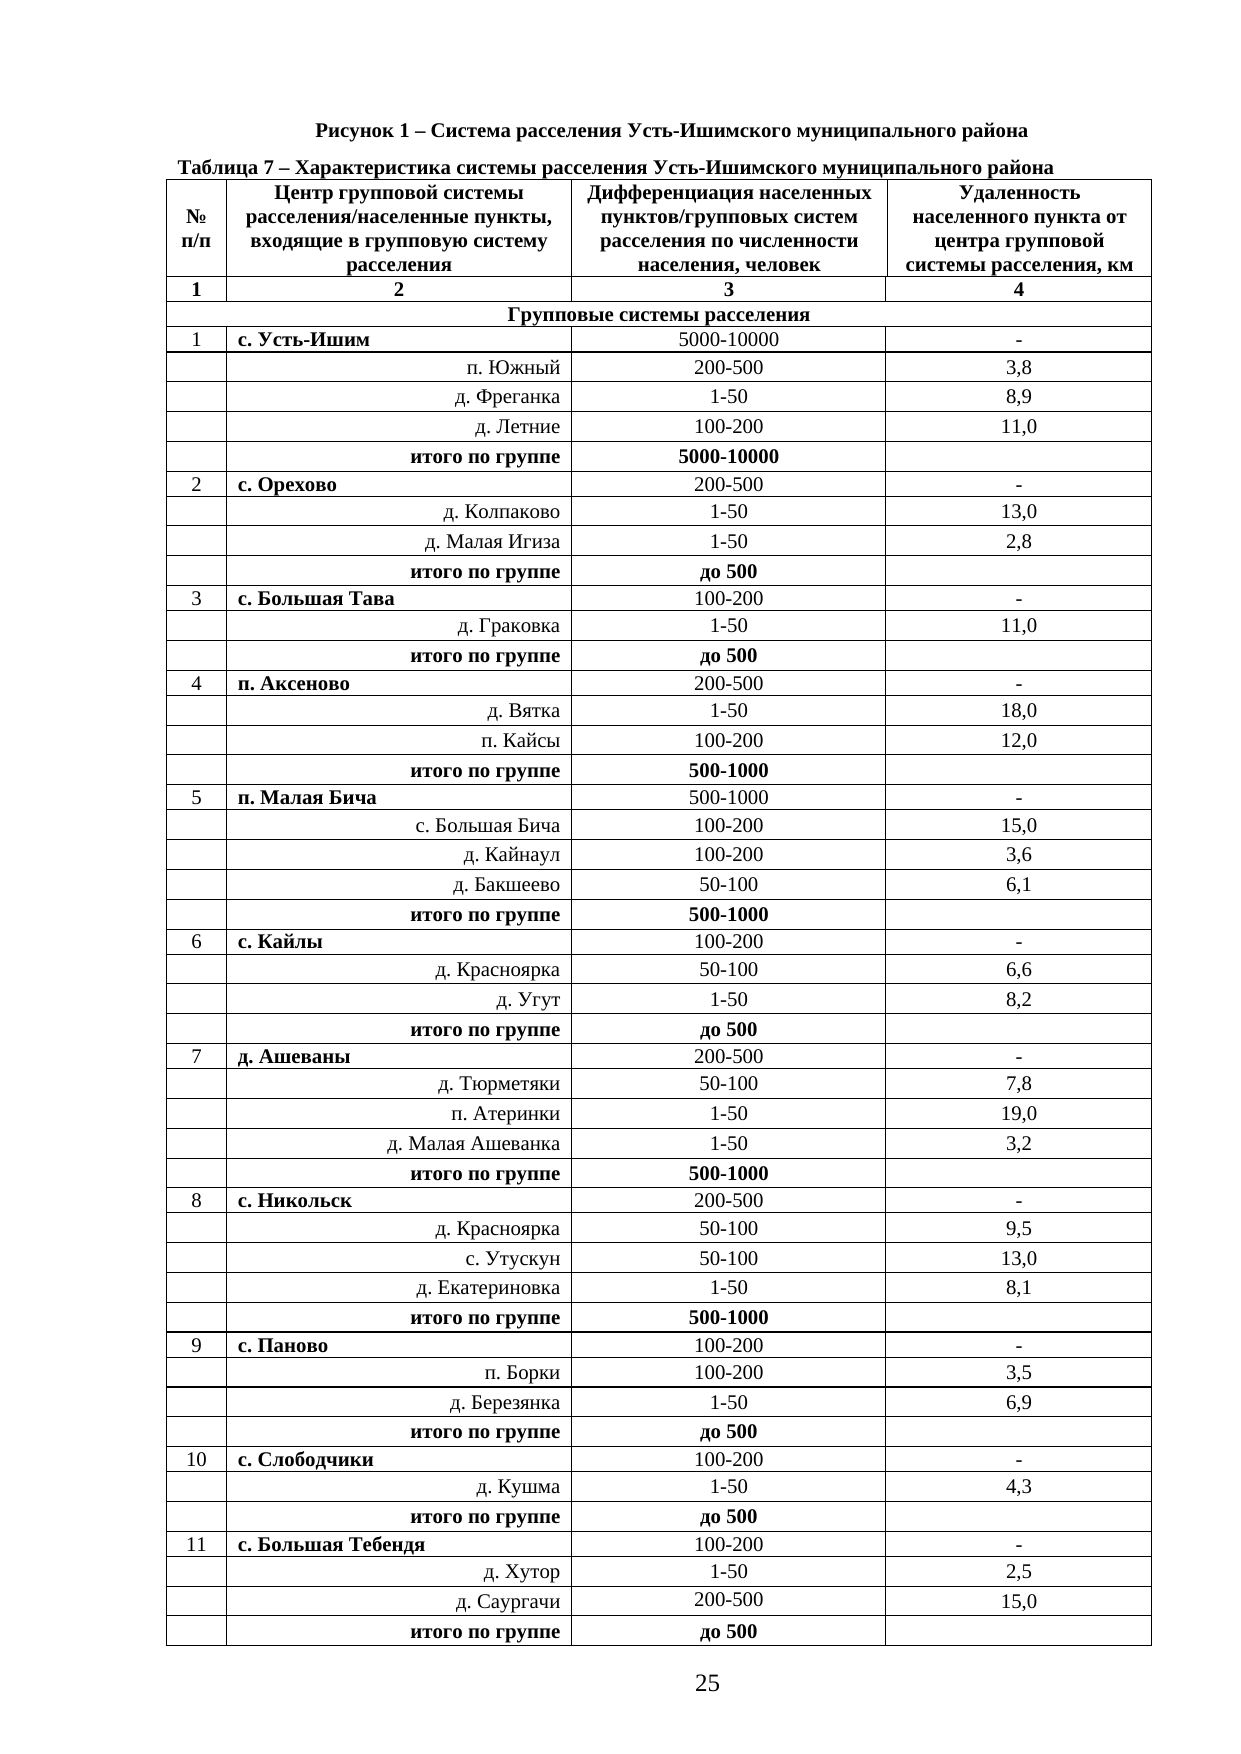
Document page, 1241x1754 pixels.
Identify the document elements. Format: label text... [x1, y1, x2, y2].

table_cell 3,5 [886, 1358, 1151, 1386]
table_cell 5000-10000 [572, 442, 885, 471]
table_cell [167, 696, 226, 724]
table_cell итого по группе [227, 641, 571, 670]
table_cell д. Малая Ашеванка [227, 1129, 571, 1157]
table_cell 100-200 [572, 726, 885, 754]
table_cell [167, 556, 226, 585]
table_cell д. Кушма [227, 1472, 571, 1501]
table_cell - [886, 327, 1151, 351]
table_cell 2,8 [886, 526, 1151, 555]
table_cell 100-200 [572, 1532, 885, 1556]
table_cell с. Орехово [227, 472, 571, 496]
table_cell [886, 1417, 1151, 1446]
table_cell до 500 [572, 1502, 885, 1531]
table_cell итого по группе [227, 900, 571, 928]
table_cell 4 [167, 671, 226, 695]
table_cell до 500 [572, 1417, 885, 1446]
table_cell 100-200 [572, 1447, 885, 1471]
table_cell 8 [167, 1188, 226, 1212]
table_cell 50-100 [572, 955, 885, 983]
table_cell 100-200 [572, 412, 885, 441]
table_cell - [886, 1447, 1151, 1471]
table_cell 1-50 [572, 1388, 885, 1416]
table_cell 100-200 [572, 840, 885, 869]
table_cell - [886, 671, 1151, 695]
table_cell 18,0 [886, 696, 1151, 724]
table_cell 200-500 [572, 1044, 885, 1068]
table_cell [167, 1099, 226, 1128]
table_cell п. Малая Бича [227, 785, 571, 809]
table_header № п/п [167, 180, 226, 276]
table_cell [167, 840, 226, 869]
table_cell с. Слободчики [227, 1447, 571, 1471]
table_cell [167, 526, 226, 555]
table_cell п. Кайсы [227, 726, 571, 754]
table_cell итого по группе [227, 1303, 571, 1331]
table_cell - [886, 1333, 1151, 1357]
table_cell Групповые системы расселения [167, 302, 1151, 326]
table_cell 5000-10000 [572, 327, 885, 351]
table_cell 100-200 [572, 810, 885, 839]
table_cell [886, 1159, 1151, 1187]
table_cell д. Граковка [227, 611, 571, 640]
table_cell - [886, 1188, 1151, 1212]
table_header Центр групповой системы расселения/населенные пункты, входящие в групповую систему расселения [227, 180, 571, 276]
table_cell 100-200 [572, 1358, 885, 1386]
table_cell 9,5 [886, 1213, 1151, 1242]
table_cell 200-500 [572, 353, 885, 381]
table_cell 5 [167, 785, 226, 809]
table_cell 9 [167, 1333, 226, 1357]
text Таблица 7 – Характеристика системы расселения Усть-Ишимского муниципального района [177, 155, 1167, 179]
table_cell 200-500 [572, 671, 885, 695]
table_cell [167, 641, 226, 670]
table_cell 1-50 [572, 984, 885, 1013]
table_cell [167, 955, 226, 983]
table_cell [886, 900, 1151, 928]
table_cell 3 [572, 277, 885, 301]
table_cell 2,5 [886, 1557, 1151, 1586]
table_cell [167, 1159, 226, 1187]
table_cell п. Атеринки [227, 1099, 571, 1128]
table_cell [167, 726, 226, 754]
table_cell итого по группе [227, 1502, 571, 1531]
table_cell д. Вятка [227, 696, 571, 724]
table_cell с. Большая Тебендя [227, 1532, 571, 1556]
table_cell [886, 556, 1151, 585]
table_cell д. Красноярка [227, 1213, 571, 1242]
table_cell 3,6 [886, 840, 1151, 869]
table_cell 13,0 [886, 1243, 1151, 1272]
table_cell 3,2 [886, 1129, 1151, 1157]
table_cell д. Хутор [227, 1557, 571, 1586]
table_cell п. Аксеново [227, 671, 571, 695]
table_cell [167, 984, 226, 1013]
table_cell д. Кайнаул [227, 840, 571, 869]
table_cell [886, 1502, 1151, 1531]
table_cell [167, 1616, 226, 1645]
table_cell 1-50 [572, 1129, 885, 1157]
table_cell 11 [167, 1532, 226, 1556]
table_cell [167, 1502, 226, 1531]
table_cell 6,9 [886, 1388, 1151, 1416]
table_cell [886, 755, 1151, 784]
table_cell [167, 900, 226, 928]
table_cell итого по группе [227, 1417, 571, 1446]
table_cell 19,0 [886, 1099, 1151, 1128]
table_cell [886, 641, 1151, 670]
table_cell итого по группе [227, 1159, 571, 1187]
table_cell итого по группе [227, 442, 571, 471]
table_cell итого по группе [227, 1014, 571, 1043]
table_cell [886, 1303, 1151, 1331]
table_cell д. Саургачи [227, 1587, 571, 1615]
table_cell - [886, 1044, 1151, 1068]
table_cell 11,0 [886, 412, 1151, 441]
table_cell 11,0 [886, 611, 1151, 640]
table_cell [167, 1213, 226, 1242]
table_cell 1-50 [572, 1099, 885, 1128]
table_cell итого по группе [227, 755, 571, 784]
table_cell 6 [167, 930, 226, 953]
table_cell 1 [167, 277, 226, 301]
table_cell с. Кайлы [227, 930, 571, 953]
table_cell 100-200 [572, 930, 885, 953]
table_cell 1-50 [572, 1273, 885, 1302]
table_cell 1-50 [572, 382, 885, 411]
table_cell 4,3 [886, 1472, 1151, 1501]
table_cell 15,0 [886, 810, 1151, 839]
table_cell 500-1000 [572, 785, 885, 809]
table_cell 100-200 [572, 586, 885, 610]
table_cell [167, 1358, 226, 1386]
table_cell 2 [227, 277, 571, 301]
table_cell [167, 353, 226, 381]
table_cell 500-1000 [572, 755, 885, 784]
table_cell [886, 1014, 1151, 1043]
table_cell 500-1000 [572, 1159, 885, 1187]
table_cell 8,2 [886, 984, 1151, 1013]
table_cell [167, 611, 226, 640]
table_header Удаленность населенного пункта от центра групповой системы расселения, км [888, 180, 1151, 276]
table_cell - [886, 586, 1151, 610]
table_cell д. Бакшеево [227, 870, 571, 899]
table_cell д. Екатериновка [227, 1273, 571, 1302]
table_cell [167, 870, 226, 899]
table_cell 1-50 [572, 497, 885, 525]
table_cell [167, 1417, 226, 1446]
table_cell - [886, 930, 1151, 953]
table_cell 1-50 [572, 611, 885, 640]
table_cell д. Угут [227, 984, 571, 1013]
table_cell с. Усть-Ишим [227, 327, 571, 351]
table_cell с. Паново [227, 1333, 571, 1357]
table_cell итого по группе [227, 1616, 571, 1645]
table_cell 12,0 [886, 726, 1151, 754]
table_cell с. Никольск [227, 1188, 571, 1212]
table_cell 10 [167, 1447, 226, 1471]
table_cell [167, 1273, 226, 1302]
table_cell с. Большая Бича [227, 810, 571, 839]
table_cell [167, 1014, 226, 1043]
table_cell 50-100 [572, 1213, 885, 1242]
table_cell до 500 [572, 641, 885, 670]
table_cell д. Тюрметяки [227, 1069, 571, 1098]
table_cell 3,8 [886, 353, 1151, 381]
table_cell - [886, 472, 1151, 496]
table_cell д. Красноярка [227, 955, 571, 983]
text Рисунок 1 – Система расселения Усть-Ишимского муниципального района [177, 118, 1167, 142]
table_cell с. Большая Тава [227, 586, 571, 610]
table_cell 500-1000 [572, 1303, 885, 1331]
table_cell д. Колпаково [227, 497, 571, 525]
table_cell [167, 1557, 226, 1586]
table_cell 1 [167, 327, 226, 351]
table_cell д. Ашеваны [227, 1044, 571, 1068]
table_cell 1-50 [572, 1472, 885, 1501]
table_cell 6,6 [886, 955, 1151, 983]
table_cell [167, 497, 226, 525]
table_cell д. Малая Игиза [227, 526, 571, 555]
table_cell д. Березянка [227, 1388, 571, 1416]
table_cell 1-50 [572, 526, 885, 555]
table_cell [167, 1472, 226, 1501]
table_cell д. Летние [227, 412, 571, 441]
table_cell 200-500 [572, 1188, 885, 1212]
table_cell [886, 1616, 1151, 1645]
table_cell до 500 [572, 1616, 885, 1645]
table_cell 1-50 [572, 696, 885, 724]
table_cell 200-500 [572, 472, 885, 496]
table_cell итого по группе [227, 556, 571, 585]
table_cell 500-1000 [572, 900, 885, 928]
table_cell 50-100 [572, 1069, 885, 1098]
table_cell [167, 755, 226, 784]
table_cell [167, 442, 226, 471]
table_cell 8,9 [886, 382, 1151, 411]
table_cell [167, 412, 226, 441]
table_cell 15,0 [886, 1587, 1151, 1615]
table_cell 2 [167, 472, 226, 496]
table_cell 8,1 [886, 1273, 1151, 1302]
table_cell [167, 382, 226, 411]
table_cell [886, 442, 1151, 471]
table_cell до 500 [572, 556, 885, 585]
table_cell - [886, 1532, 1151, 1556]
table_cell [167, 1388, 226, 1416]
table_cell п. Борки [227, 1358, 571, 1386]
table_cell с. Утускун [227, 1243, 571, 1272]
table_cell 1-50 [572, 1557, 885, 1586]
table_cell до 500 [572, 1014, 885, 1043]
table_cell [167, 1243, 226, 1272]
table_cell [167, 810, 226, 839]
table_cell 6,1 [886, 870, 1151, 899]
table_cell д. Фреганка [227, 382, 571, 411]
table_cell 7 [167, 1044, 226, 1068]
table_cell 100-200 [572, 1333, 885, 1357]
table_cell [167, 1129, 226, 1157]
table_cell 200-500 [572, 1587, 885, 1615]
table_cell 7,8 [886, 1069, 1151, 1098]
table_cell [167, 1587, 226, 1615]
table_cell 13,0 [886, 497, 1151, 525]
table_cell 50-100 [572, 1243, 885, 1272]
table_cell [167, 1303, 226, 1331]
table_cell - [886, 785, 1151, 809]
table_cell 4 [886, 277, 1151, 301]
table_cell 50-100 [572, 870, 885, 899]
table_cell 3 [167, 586, 226, 610]
table_cell [167, 1069, 226, 1098]
table_cell п. Южный [227, 353, 571, 381]
table_header Дифференциация населенных пунктов/групповых систем расселения по численности населения, человек [572, 180, 887, 276]
